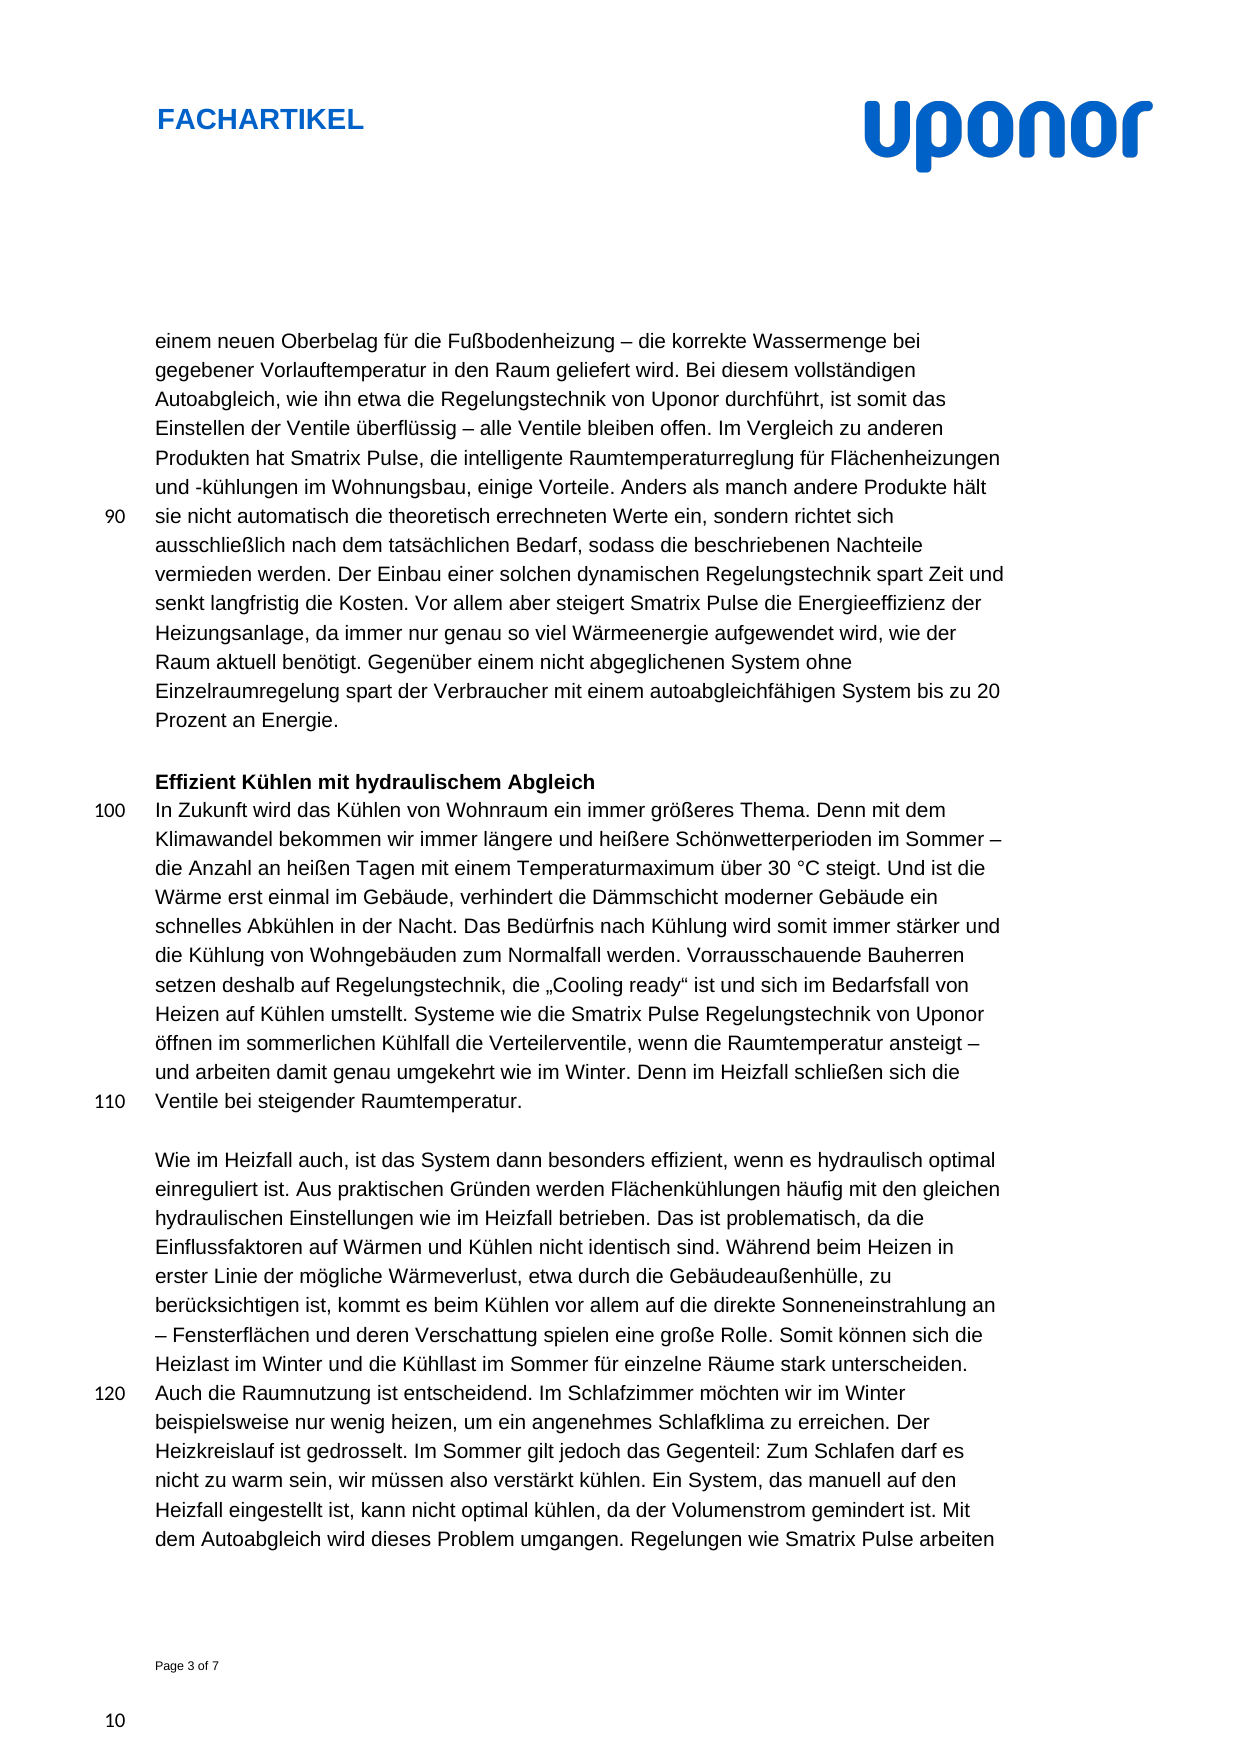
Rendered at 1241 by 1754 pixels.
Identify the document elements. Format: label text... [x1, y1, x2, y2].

text Effizient Kühlen mit hydraulischem Abgleich [155, 762, 1005, 794]
picture [858, 55, 1163, 186]
text In Zukunft wird das Kühlen von Wohnraum ein immer größeres Thema. Denn mit dem Klimawandel bekommen wir immer längere und heißere Schönwetterperioden im Sommer – die Anzahl an heißen Tagen mit einem Temperaturmaximum über 30 °C steigt. Und ist die Wärme erst einmal im Gebäude, verhindert die Dämmschicht moderner Gebäude ein schnelles Abkühlen in der Nacht. Das Bedürfnis nach Kühlung wird somit immer stärker und die Kühlung von Wohngebäuden zum Normalfall werden. Vorrausschauende Bauherren setzen deshalb auf Regelungstechnik, die „Cooling ready“ ist und sich im Bedarfsfall von Heizen auf Kühlen umstellt. Systeme wie die Smatrix Pulse Regelungstechnik von Uponor öffnen im sommerlichen Kühlfall die Verteilerventile, wenn die Raumtemperatur ansteigt – und arbeiten damit genau umgekehrt wie im Winter. Denn im Heizfall schließen sich die Ventile bei steigender Raumtemperatur. [155, 794, 1012, 1114]
